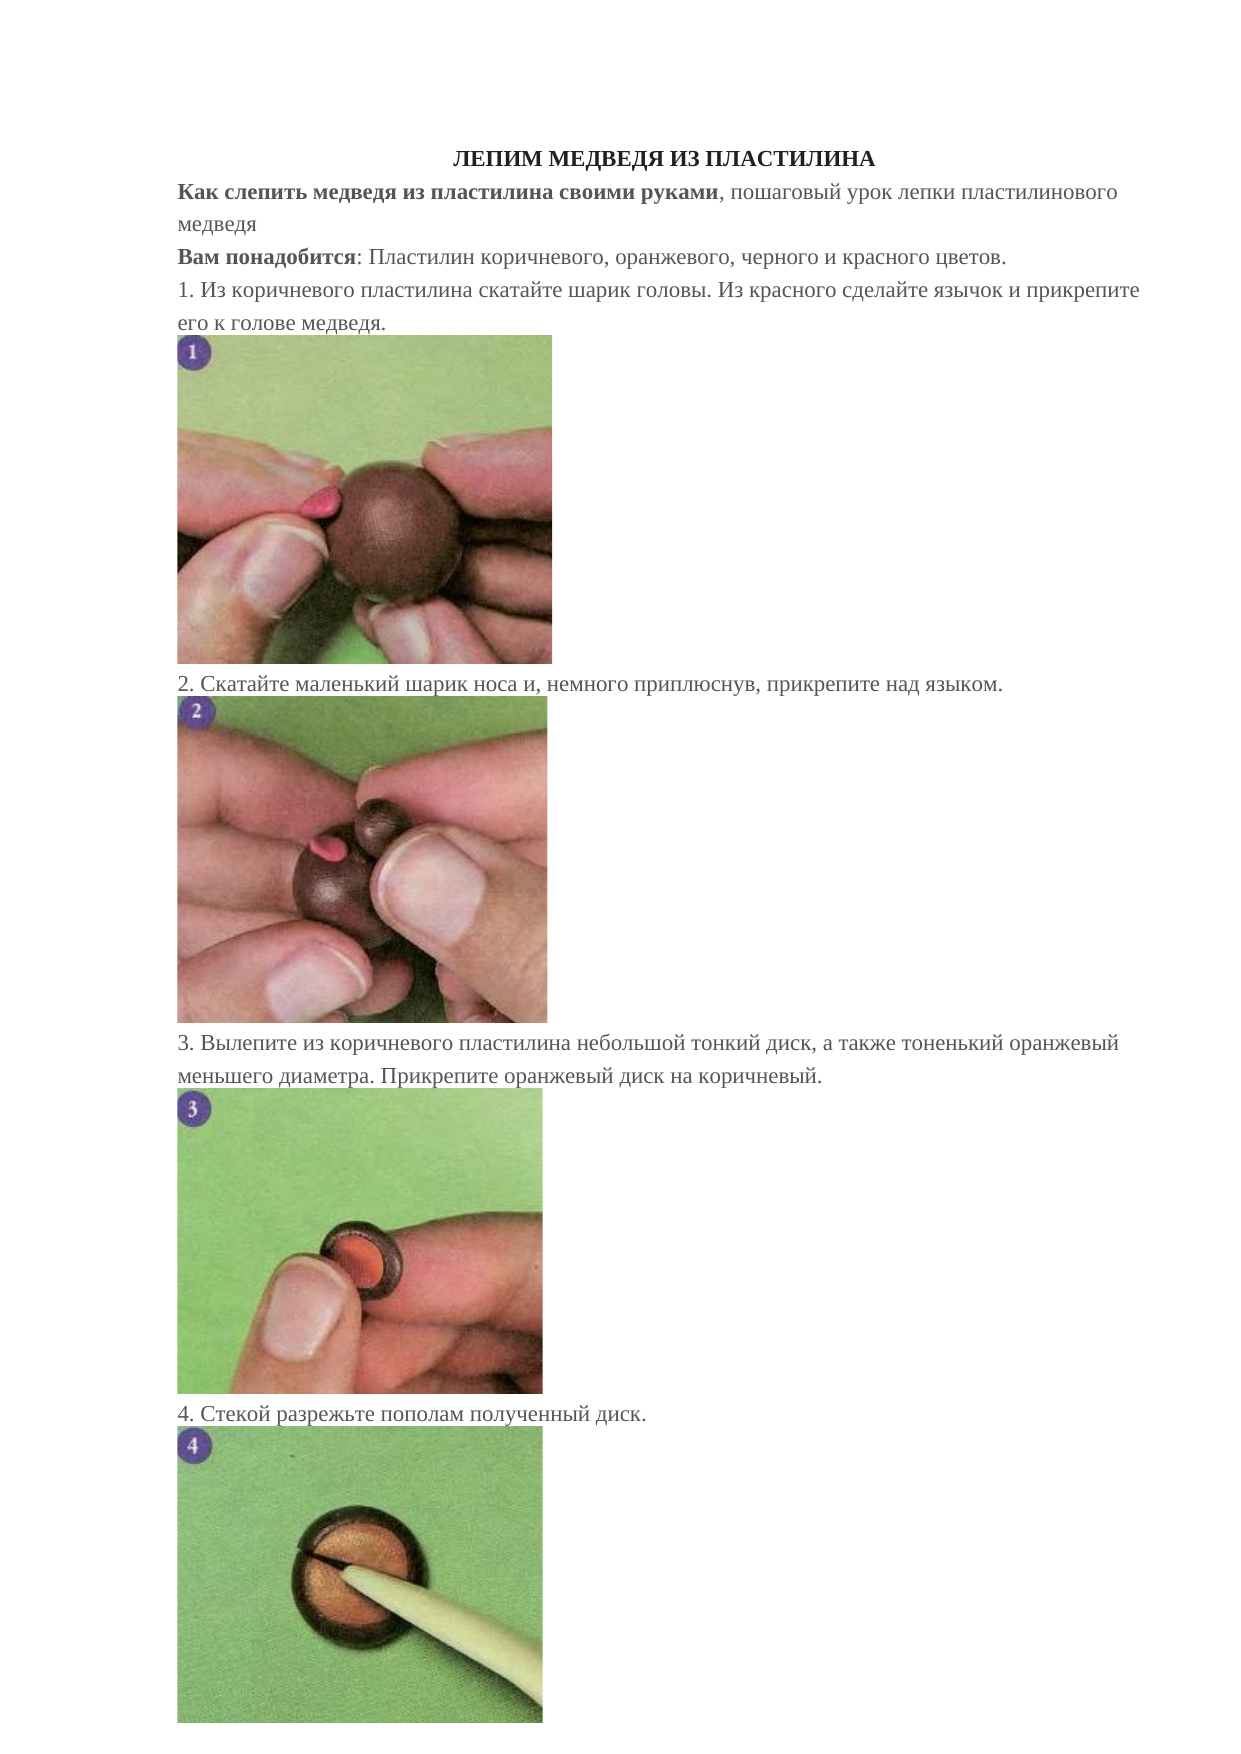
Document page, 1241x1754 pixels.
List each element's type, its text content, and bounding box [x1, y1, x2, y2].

text Вам понадобится: Пластилин коричневого, оранжевого, черного и красного цветов. [177, 237, 1152, 270]
text Лепим медведя из пластилина [177, 118, 1152, 171]
text 4. Стекой разрежьте пополам полученный диск. [177, 1393, 1152, 1426]
picture [177, 696, 548, 1023]
text 1. Из коричневого пластилина скатайте шарик головы. Из красного сделайте язычок и прикрепите его к голове медведя. [177, 270, 1152, 335]
picture [177, 1426, 543, 1723]
text 3. Вылепите из коричневого пластилина небольшой тонкий диск, а также тоненький оранжевый меньшего диаметра. Прикрепите оранжевый диск на коричневый. [177, 1023, 1152, 1088]
picture [177, 335, 553, 664]
text 2. Скатайте маленький шарик носа и, немного приплюснув, прикрепите над языком. [177, 663, 1152, 696]
text Как слепить медведя из пластилина своими руками, пошаговый урок лепки пластилинового медведя [177, 171, 1152, 237]
picture [177, 1088, 543, 1394]
